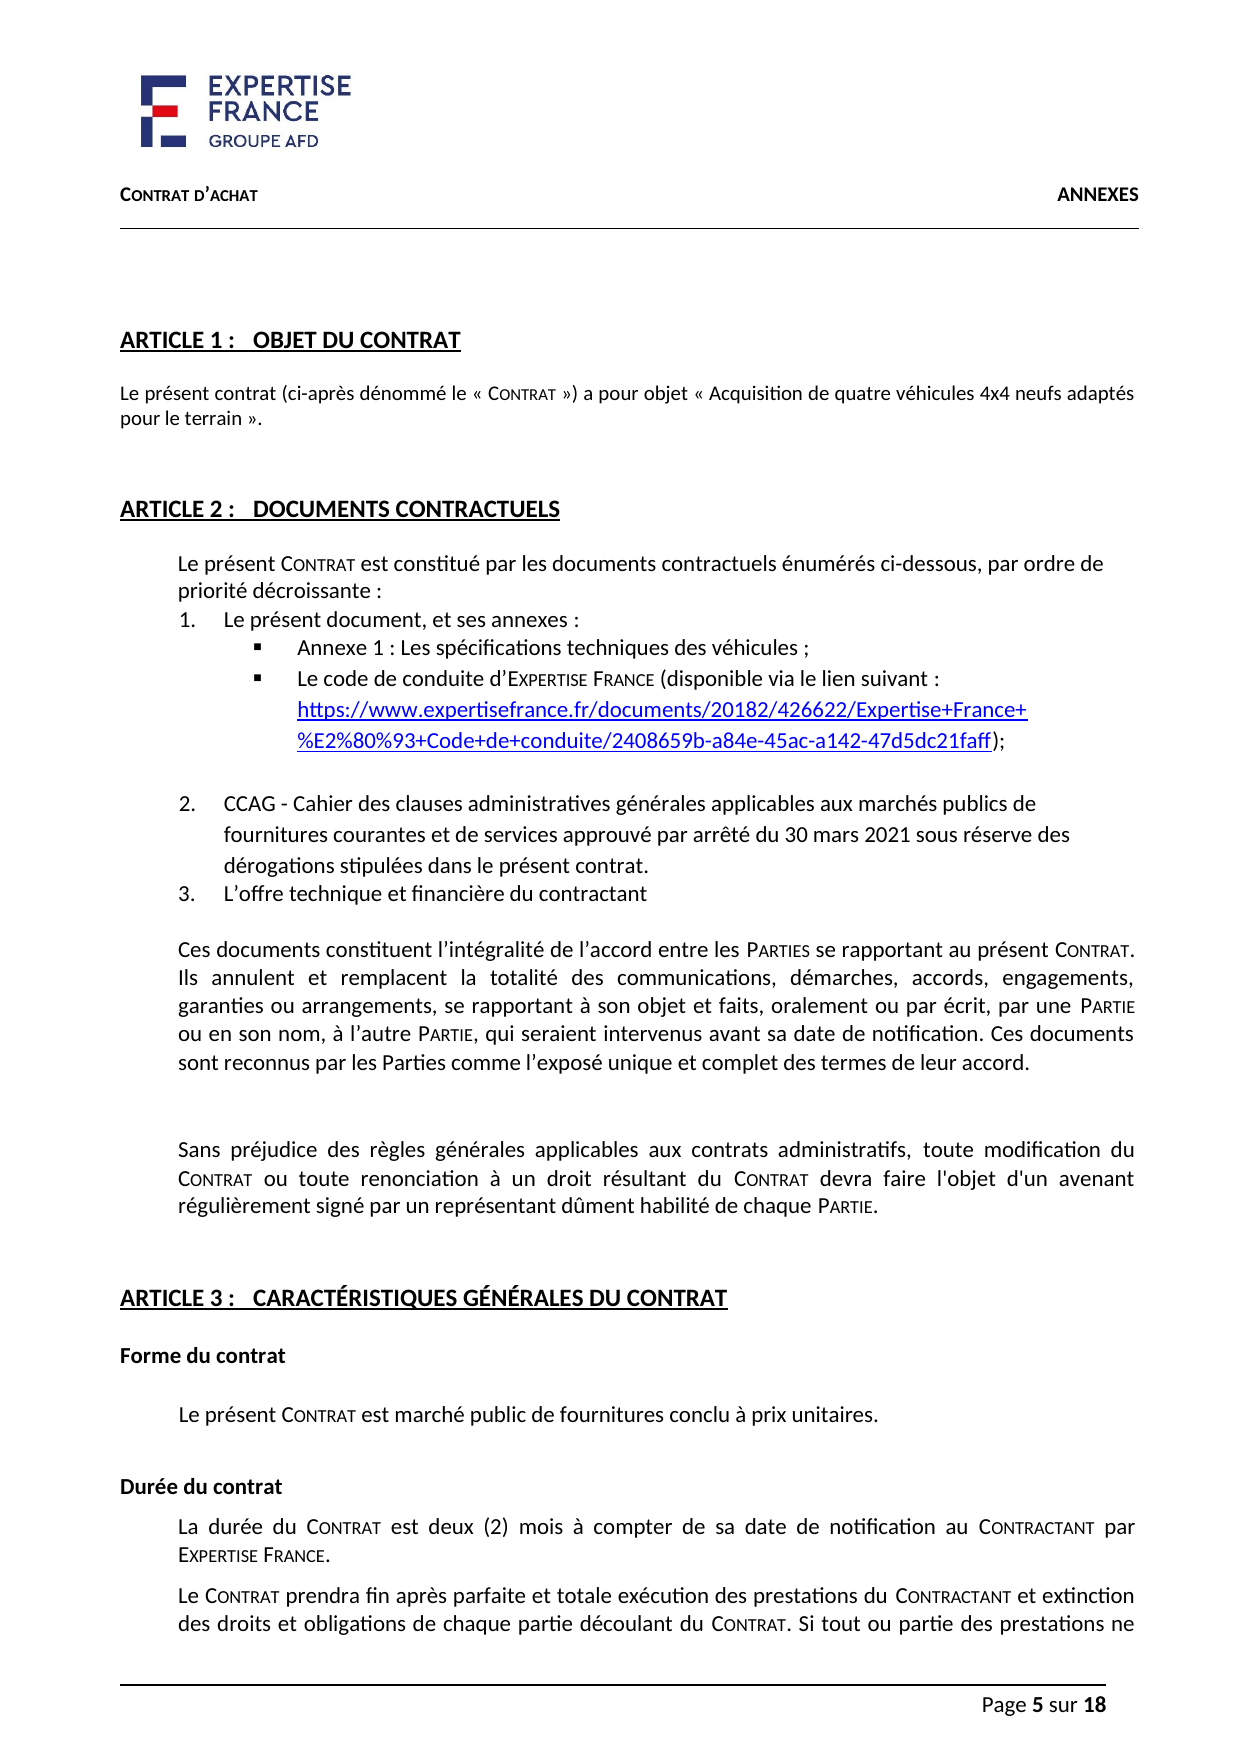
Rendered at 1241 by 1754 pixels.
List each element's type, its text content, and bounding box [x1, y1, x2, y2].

list L’offre technique et financière du contractant [178, 879, 1135, 907]
text Le présent contrat (ci-après dénommé le « Contrat ») a pour objet « Acquisition de quatre véhicules 4x4 neufs adaptés pour le terrain ». [120, 380, 1135, 431]
subtitle Forme du contrat [120, 1338, 1135, 1369]
list Le présent document, et ses annexes : [178, 605, 1135, 633]
list Le code de conduite d’Expertise France (disponible via le lien suivant : https://www.expertisefrance.fr/documents/20182/426622/Expertise+France+%E2%80%93+Code+de+conduite/2408659b-a84e-45ac-a142-47d5dc21faff); [252, 661, 1135, 754]
text Le présent Contrat est constitué par les documents contractuels énumérés ci-dessous, par ordre de priorité décroissante : [178, 549, 1135, 605]
list Objet du contrat [120, 324, 1135, 355]
text La durée du Contrat est deux (2) mois à compter de sa date de notification au Contractant par Expertise France. [178, 1512, 1135, 1568]
text Sans préjudice des règles générales applicables aux contrats administratifs, toute modification du Contrat ou toute renonciation à un droit résultant du Contrat devra faire l'objet d'un avenant régulièrement signé par un représentant dûment habilité de chaque Partie. [178, 1136, 1135, 1220]
text Ces documents constituent l’intégralité de l’accord entre les Parties se rapportant au présent Contrat. Ils annulent et remplacent la totalité des communications, démarches, accords, engagements, garanties ou arrangements, se rapportant à son objet et faits, oralement ou par écrit, par une Partie ou en son nom, à l’autre Partie, qui seraient intervenus avant sa date de notification. Ces documents sont reconnus par les Parties comme l’exposé unique et complet des termes de leur accord. [178, 936, 1135, 1076]
text Le présent Contrat est marché public de fournitures conclu à prix unitaires. [178, 1400, 1135, 1428]
list CCAG - Cahier des clauses administratives générales applicables aux marchés publics de fournitures courantes et de services approuvé par arrêté du 30 mars 2021 sous réserve des dérogations stipulées dans le présent contrat. [178, 786, 1135, 879]
list Annexe 1 : Les spécifications techniques des véhicules ; [252, 633, 1135, 661]
list CaractÉristiques gÉnÉrales du contrat [120, 1282, 1135, 1313]
subtitle Durée du contrat [120, 1469, 1135, 1500]
list Documents contractuels [120, 493, 1135, 524]
picture [120, 45, 375, 176]
